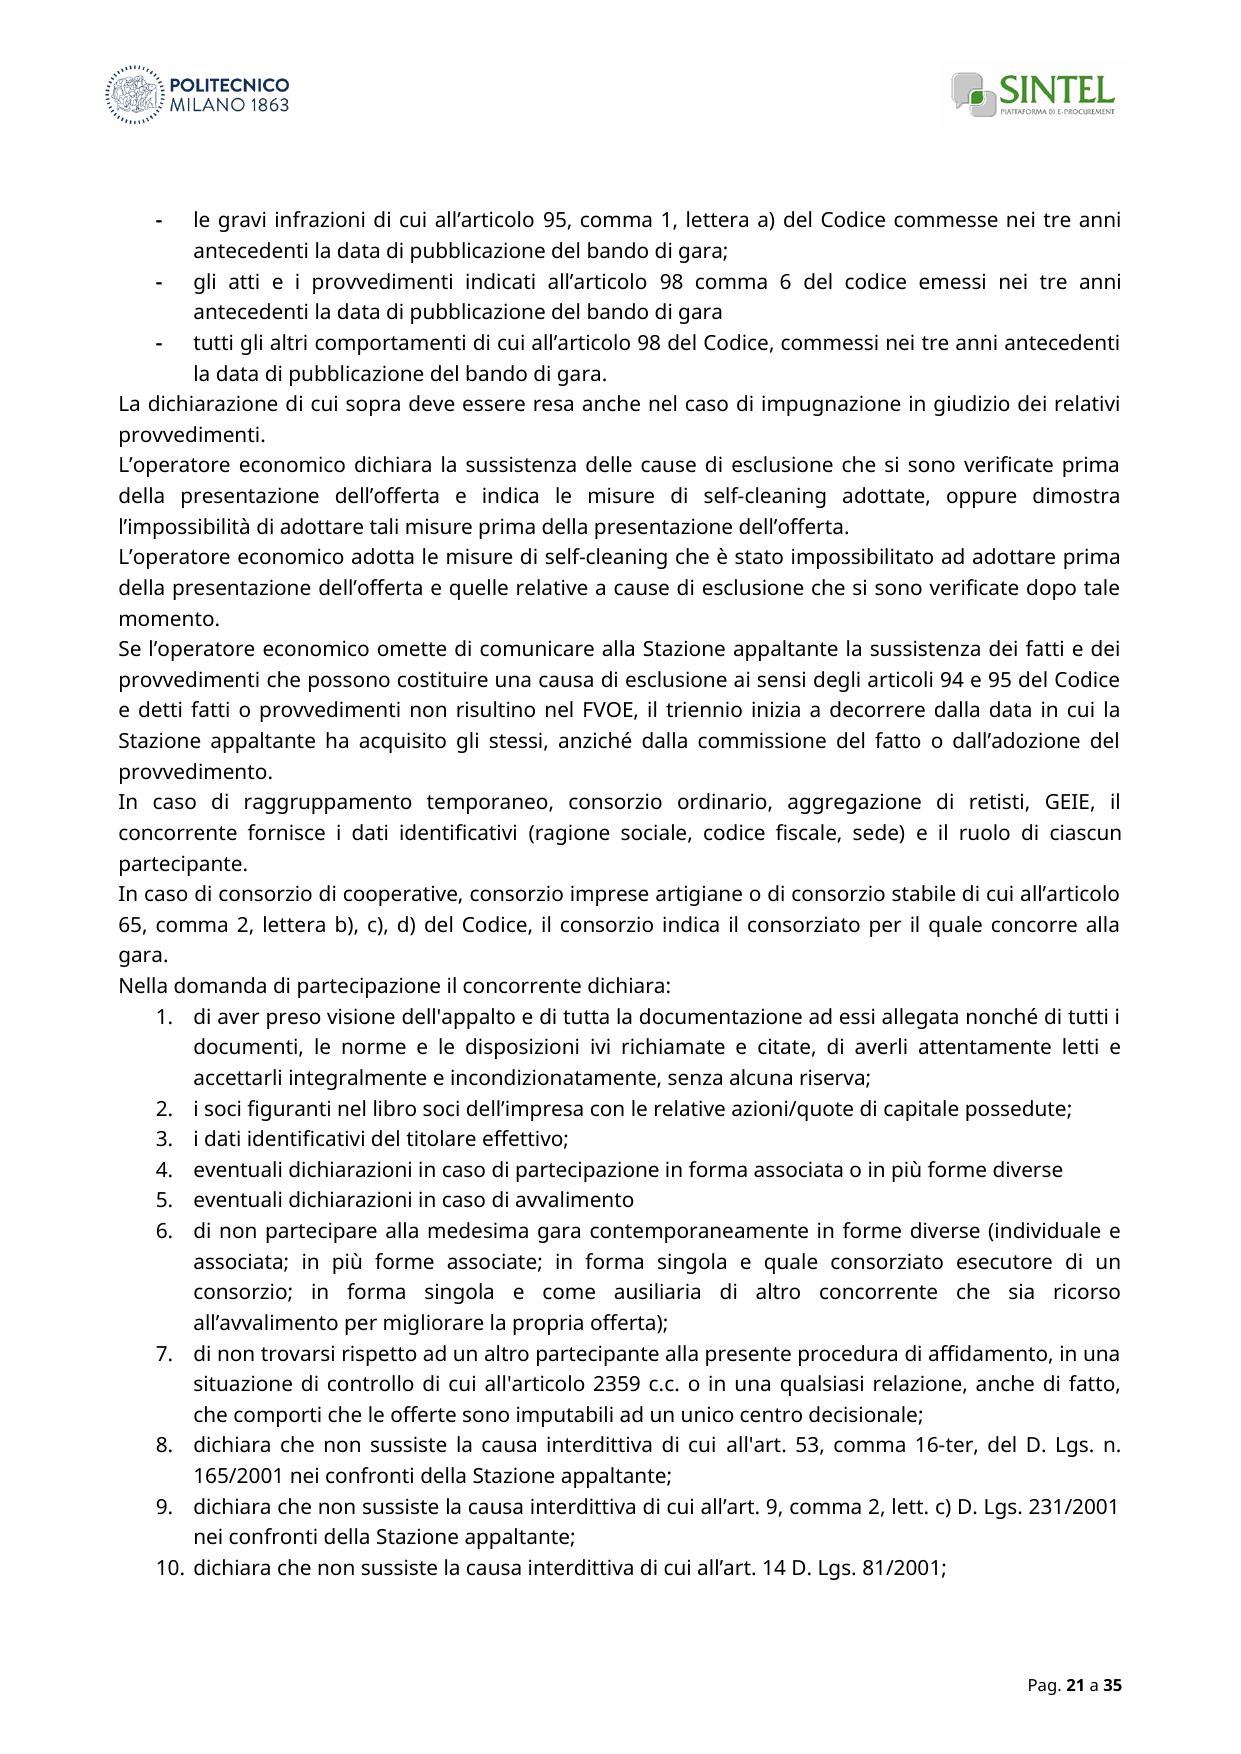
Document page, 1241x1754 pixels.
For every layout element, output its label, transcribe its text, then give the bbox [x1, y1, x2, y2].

list di non trovarsi rispetto ad un altro partecipante alla presente procedura di affidamento, in una situazione di controllo di cui all'articolo 2359 c.c. o in una qualsiasi relazione, anche di fatto, che comporti che le offerte sono imputabili ad un unico centro decisionale; [156, 1339, 1122, 1428]
list di aver preso visione dell'appalto e di tutta la documentazione ad essi allegata nonché di tutti i documenti, le norme e le disposizioni ivi richiamate e citate, di averli attentamente letti e accettarli integralmente e incondizionatamente, senza alcuna riserva; [156, 1002, 1122, 1092]
list dichiara che non sussiste la causa interdittiva di cui all'art. 53, comma 16-ter, del D. Lgs. n. 165/2001 nei confronti della Stazione appaltante; [156, 1431, 1122, 1490]
text Nella domanda di partecipazione il concorrente dichiara: [118, 971, 1122, 1000]
list di non partecipare alla medesima gara contemporaneamente in forme diverse (individuale e associata; in più forme associate; in forma singola e quale consorziato esecutore di un consorzio; in forma singola e come ausiliaria di altro concorrente che sia ricorso all’avvalimento per migliorare la propria offerta); [156, 1216, 1122, 1337]
text L’operatore economico adotta le misure di self-cleaning che è stato impossibilitato ad adottare prima della presentazione dell’offerta e quelle relative a cause di esclusione che si sono verificate dopo tale momento. [118, 542, 1122, 632]
picture [938, 59, 1128, 130]
picture [103, 63, 293, 126]
list dichiara che non sussiste la causa interdittiva di cui all’art. 14 D. Lgs. 81/2001; [156, 1553, 1122, 1582]
list gli atti e i provvedimenti indicati all’articolo 98 comma 6 del codice emessi nei tre anni antecedenti la data di pubblicazione del bando di gara [156, 267, 1122, 326]
list tutti gli altri comportamenti di cui all’articolo 98 del Codice, commessi nei tre anni antecedenti la data di pubblicazione del bando di gara. [156, 328, 1122, 387]
list dichiara che non sussiste la causa interdittiva di cui all’art. 9, comma 2, lett. c) D. Lgs. 231/2001 nei confronti della Stazione appaltante; [156, 1492, 1122, 1551]
list eventuali dichiarazioni in caso di partecipazione in forma associata o in più forme diverse [156, 1155, 1122, 1183]
list i soci figuranti nel libro soci dell’impresa con le relative azioni/quote di capitale possedute; [156, 1094, 1122, 1122]
text In caso di raggruppamento temporaneo, consorzio ordinario, aggregazione di retisti, GEIE, il concorrente fornisce i dati identificativi (ragione sociale, codice fiscale, sede) e il ruolo di ciascun partecipante. [118, 787, 1122, 877]
text In caso di consorzio di cooperative, consorzio imprese artigiane o di consorzio stabile di cui all’articolo 65, comma 2, lettera b), c), d) del Codice, il consorzio indica il consorziato per il quale concorre alla gara. [118, 879, 1122, 969]
list eventuali dichiarazioni in caso di avvalimento [156, 1186, 1122, 1214]
text L’operatore economico dichiara la sussistenza delle cause di esclusione che si sono verificate prima della presentazione dell’offerta e indica le misure di self-cleaning adottate, oppure dimostra l’impossibilità di adottare tali misure prima della presentazione dell’offerta. [118, 451, 1122, 540]
list le gravi infrazioni di cui all’articolo 95, comma 1, lettera a) del Codice commesse nei tre anni antecedenti la data di pubblicazione del bando di gara; [156, 206, 1122, 265]
text La dichiarazione di cui sopra deve essere resa anche nel caso di impugnazione in giudizio dei relativi provvedimenti. [118, 389, 1122, 448]
text Se l’operatore economico omette di comunicare alla Stazione appaltante la sussistenza dei fatti e dei provvedimenti che possono costituire una causa di esclusione ai sensi degli articoli 94 e 95 del Codice e detti fatti o provvedimenti non risultino nel FVOE, il triennio inizia a decorrere dalla data in cui la Stazione appaltante ha acquisito gli stessi, anziché dalla commissione del fatto o dall’adozione del provvedimento. [118, 634, 1122, 785]
list i dati identificativi del titolare effettivo; [156, 1124, 1122, 1153]
